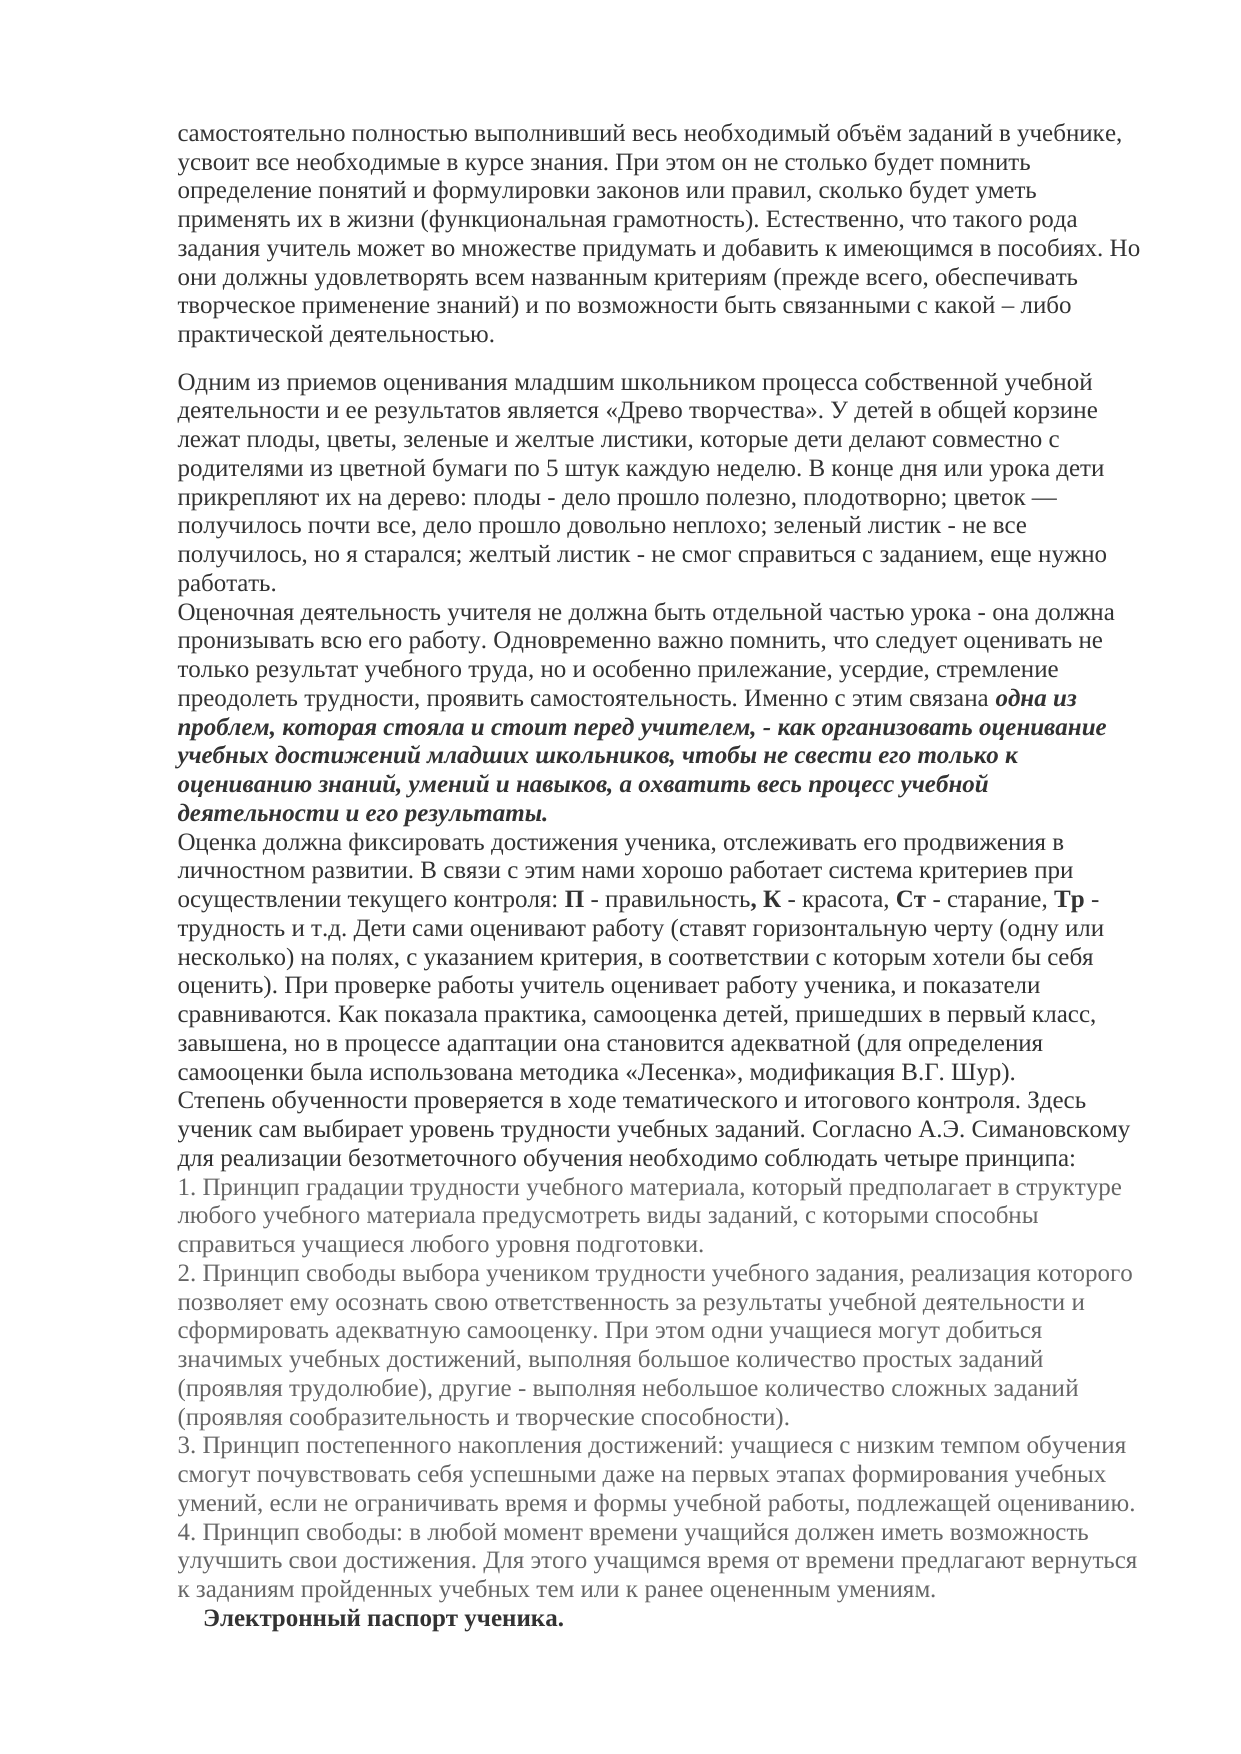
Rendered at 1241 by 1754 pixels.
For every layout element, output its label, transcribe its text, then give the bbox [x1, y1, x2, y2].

text Оценочная деятельность учителя не должна быть отдельной частью урока - она должна пронизывать всю его работу. Одновременно важно помнить, что следует оценивать не только результат учебного труда, но и особенно прилежание, усердие, стремление преодолеть трудности, проявить самостоятельность. Именно с этим связана одна из проблем, которая стояла и стоит перед учителем, - как организовать оценивание учебных достижений младших школьников, чтобы не свести его только к оцениванию знаний, умений и навыков, а охватить весь процесс учебной деятельности и его результаты. [177, 597, 1152, 827]
text Степень обученности проверяется в ходе тематического и итогового контроля. Здесь ученик сам выбирает уровень трудности учебных заданий. Согласно А.Э. Симановскому для реализации безотметочного обучения необходимо соблюдать четыре принципа: [177, 1086, 1152, 1172]
text  Электронный паспорт ученика. [177, 1603, 1152, 1632]
text 1. Принцип градации трудности учебного материала, который предполагает в структуре любого учебного материала предусмотреть виды заданий, с которыми способны справиться учащиеся любого уровня подготовки. [177, 1172, 1152, 1258]
text Одним из приемов оценивания младшим школьником процесса собственной учебной деятельности и ее результатов является «Древо творчества». У детей в общей корзине лежат плоды, цветы, зеленые и желтые листики, которые дети делают совместно с родителями из цветной бумаги по 5 штук каждую неделю. В конце дня или урока дети прикрепляют их на дерево: плоды - дело прошло полезно, плодотворно; цветок — получилось почти все, дело прошло довольно неплохо; зеленый листик - не все получилось, но я старался; желтый листик - не смог справиться с заданием, еще нужно работать. [177, 367, 1152, 597]
text Оценка должна фиксировать достижения ученика, отслеживать его продвижения в личностном развитии. В связи с этим нами хорошо работает система критериев при осуществлении текущего контроля: П - правильность, К - красота, Ст - старание, Тр - трудность и т.д. Дети сами оценивают работу (ставят горизонтальную черту (одну или несколько) на полях, с указанием критерия, в соответствии с которым хотели бы себя оценить). При проверке работы учитель оценивает работу ученика, и показатели сравниваются. Как показала практика, самооценка детей, пришедших в первый класс, завышена, но в процессе адаптации она становится адекватной (для определения самооценки была использована методика «Лесенка», модификация В.Г. Шур). [177, 827, 1152, 1086]
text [177, 118, 1152, 348]
text 3. Принцип постепенного накопления достижений: учащиеся с низким темпом обучения смогут почувствовать себя успешными даже на первых этапах формирования учебных умений, если не ограничивать время и формы учебной работы, подлежащей оцениванию. [177, 1431, 1152, 1517]
text 2. Принцип свободы выбора учеником трудности учебного задания, реализация которого позволяет ему осознать свою ответственность за результаты учебной деятельности и сформировать адекватную самооценку. При этом одни учащиеся могут добиться значимых учебных достижений, выполняя большое количество простых заданий (проявляя трудолюбие), другие - выполняя небольшое количество сложных заданий (проявляя сообразительность и творческие способности). [177, 1258, 1152, 1431]
text 4. Принцип свободы: в любой момент времени учащийся должен иметь возможность улучшить свои достижения. Для этого учащимся время от времени предлагают вернуться к заданиям пройденных учебных тем или к ранее оцененным умениям. [177, 1517, 1152, 1603]
